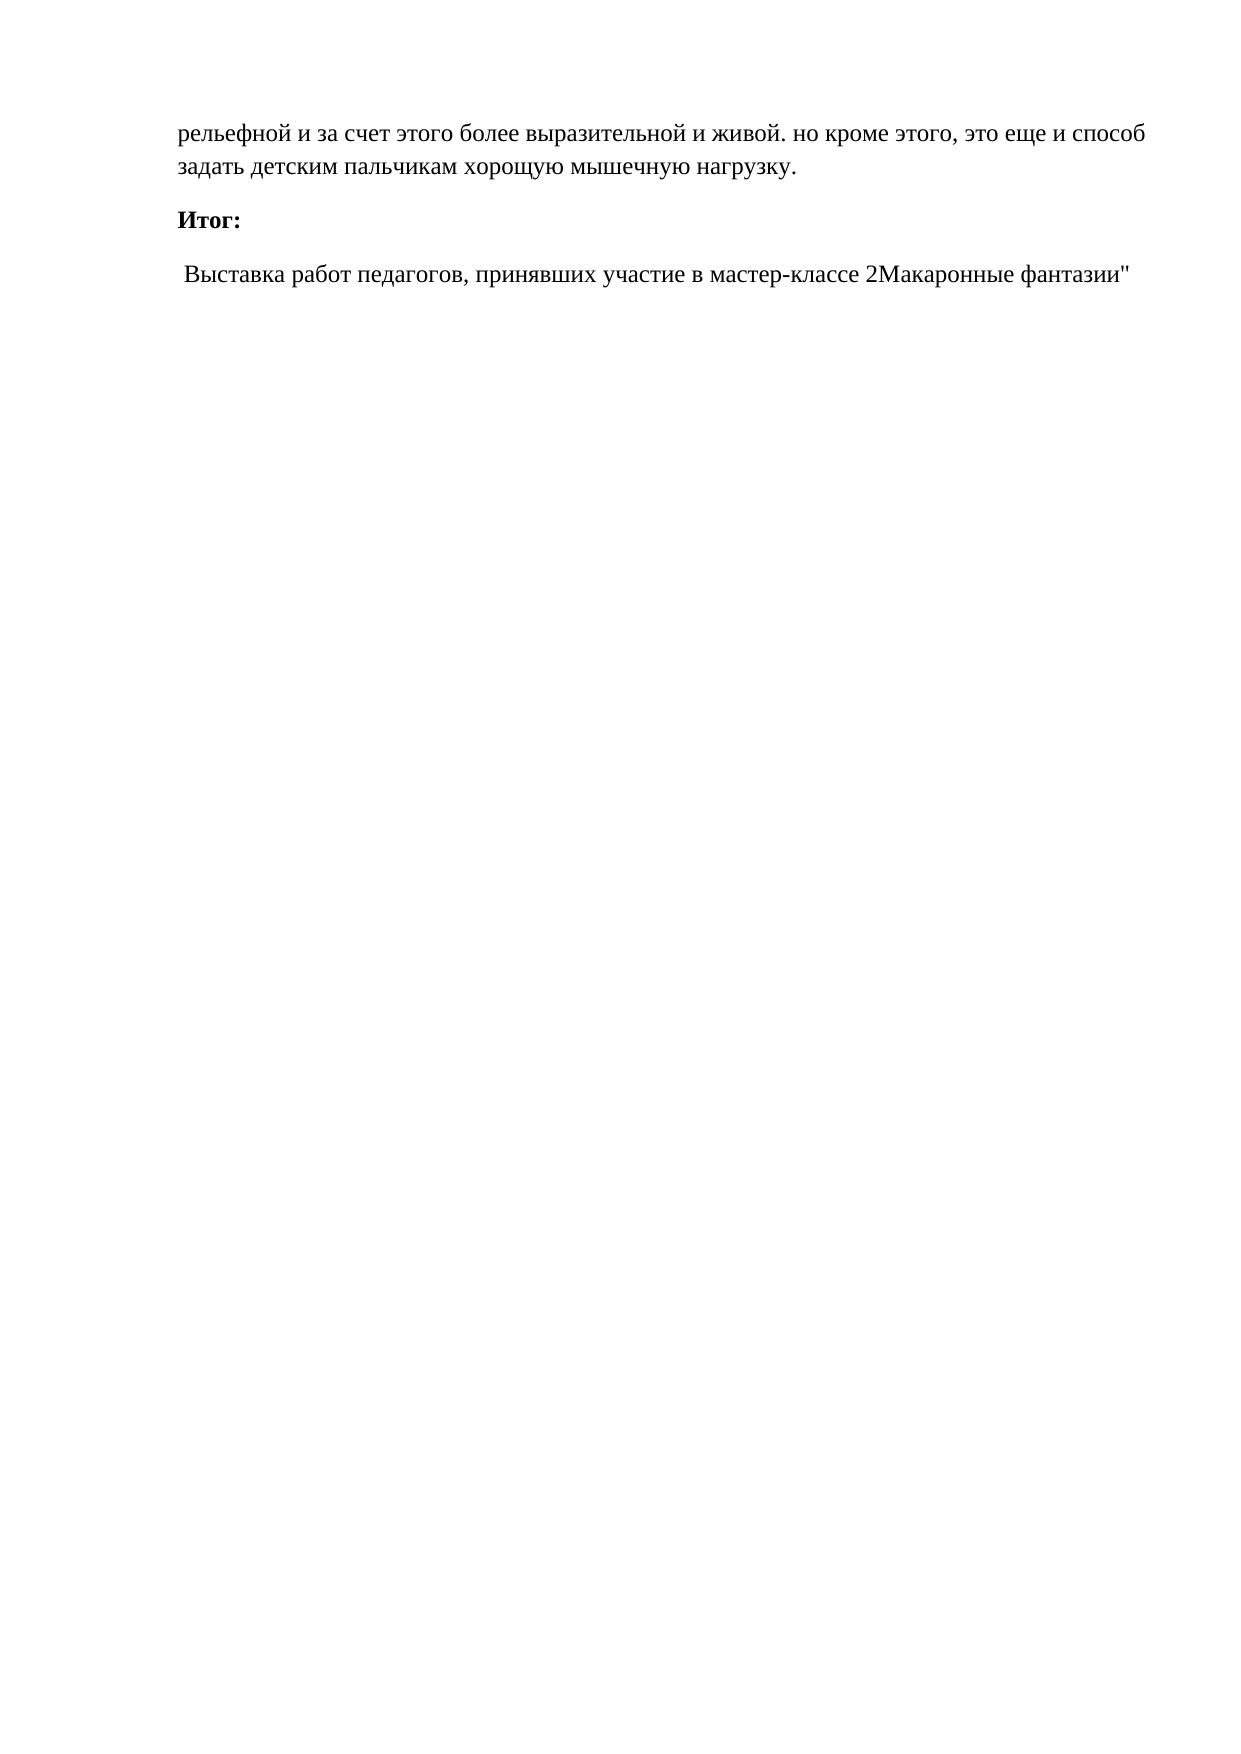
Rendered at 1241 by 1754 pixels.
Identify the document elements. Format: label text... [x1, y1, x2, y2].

text Выставка работ педагогов, принявших участие в мастер-классе 2Макаронные фантазии" [177, 259, 1152, 288]
text Итог: [177, 205, 1152, 234]
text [177, 118, 1152, 180]
